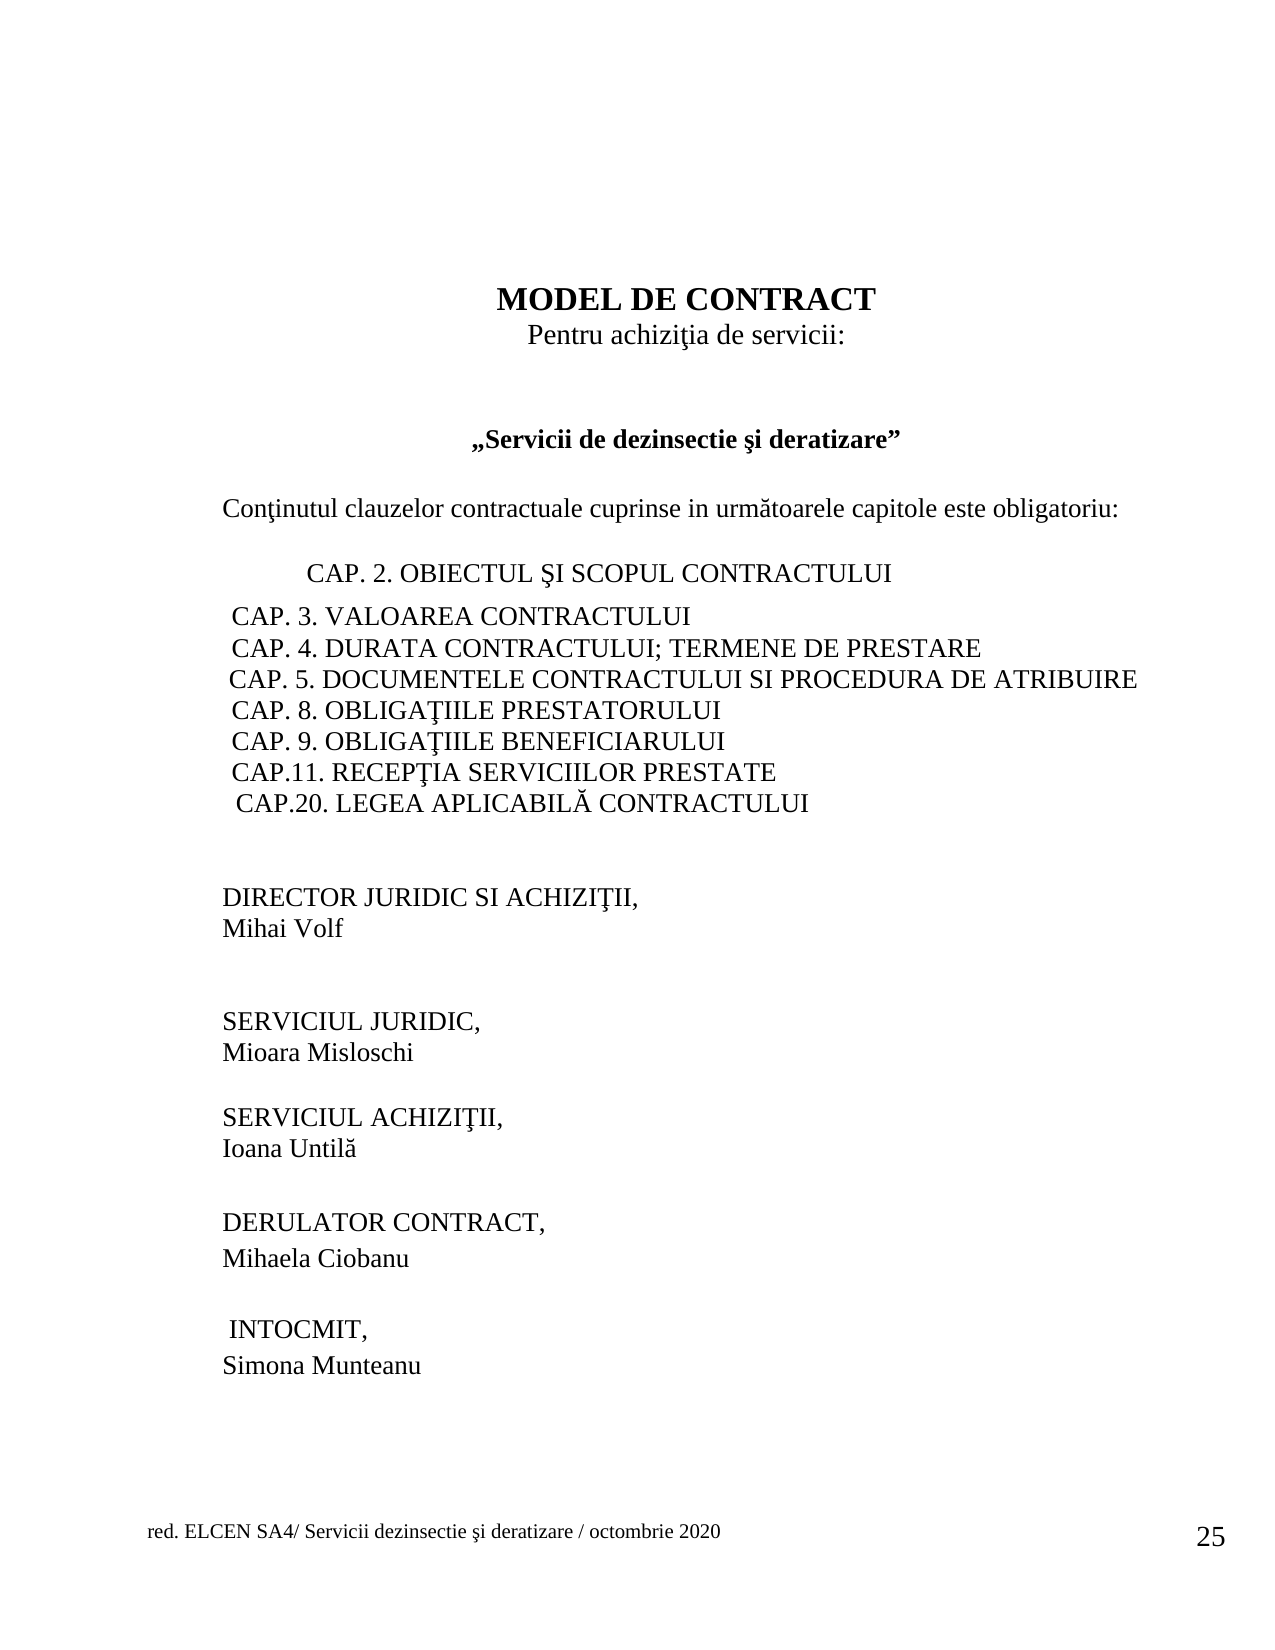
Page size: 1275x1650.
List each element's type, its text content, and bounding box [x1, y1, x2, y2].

text CAP. 5. DOCUMENTELE CONTRACTULUI SI PROCEDURA DE ATRIBUIRE [147, 663, 1226, 694]
text Simona Munteanu [147, 1349, 1226, 1380]
text SERVICIUL JURIDIC, [147, 1005, 1226, 1037]
text CAP. 8. OBLIGAŢIILE PRESTATORULUI [147, 694, 1226, 725]
text DIRECTOR JURIDIC SI ACHIZIŢII, [147, 881, 1226, 912]
text DERULATOR CONTRACT, [147, 1206, 1226, 1237]
text CAP. 2. OBIECTUL ŞI SCOPUL CONTRACTULUI [231, 557, 1226, 588]
text CAP. 4. DURATA CONTRACTULUI; TERMENE DE PRESTARE [147, 632, 1226, 663]
text CAP.11. RECEPŢIA SERVICIILOR prestate [147, 756, 1226, 787]
text Pentru achiziţia de servicii: [147, 317, 1226, 351]
text CAP. 9. OBLIGAŢIILE BENEFICIARULUI [147, 725, 1226, 756]
text CAP. 3. VALOAREA CONTRACTULUI [147, 601, 1226, 632]
text SERVICIUL ACHIZIŢII, [147, 1101, 1226, 1132]
text Intocmit, [147, 1313, 1226, 1344]
text CAP.20. LEGEA APLICABILĂ CONTRACTULUI [147, 787, 1226, 818]
text Conţinutul clauzelor contractuale cuprinse in următoarele capitole este obligatoriu: [147, 492, 1226, 523]
text Mihaela Ciobanu [147, 1242, 1226, 1273]
text „Servicii de dezinsectie şi deratizare” [147, 423, 1226, 454]
text Mihai Volf [147, 912, 1226, 943]
subtitle MODEL DE CONTRACT [147, 279, 1226, 317]
text Mioara Misloschi [147, 1037, 1226, 1068]
text Ioana Untilă [147, 1132, 1226, 1163]
